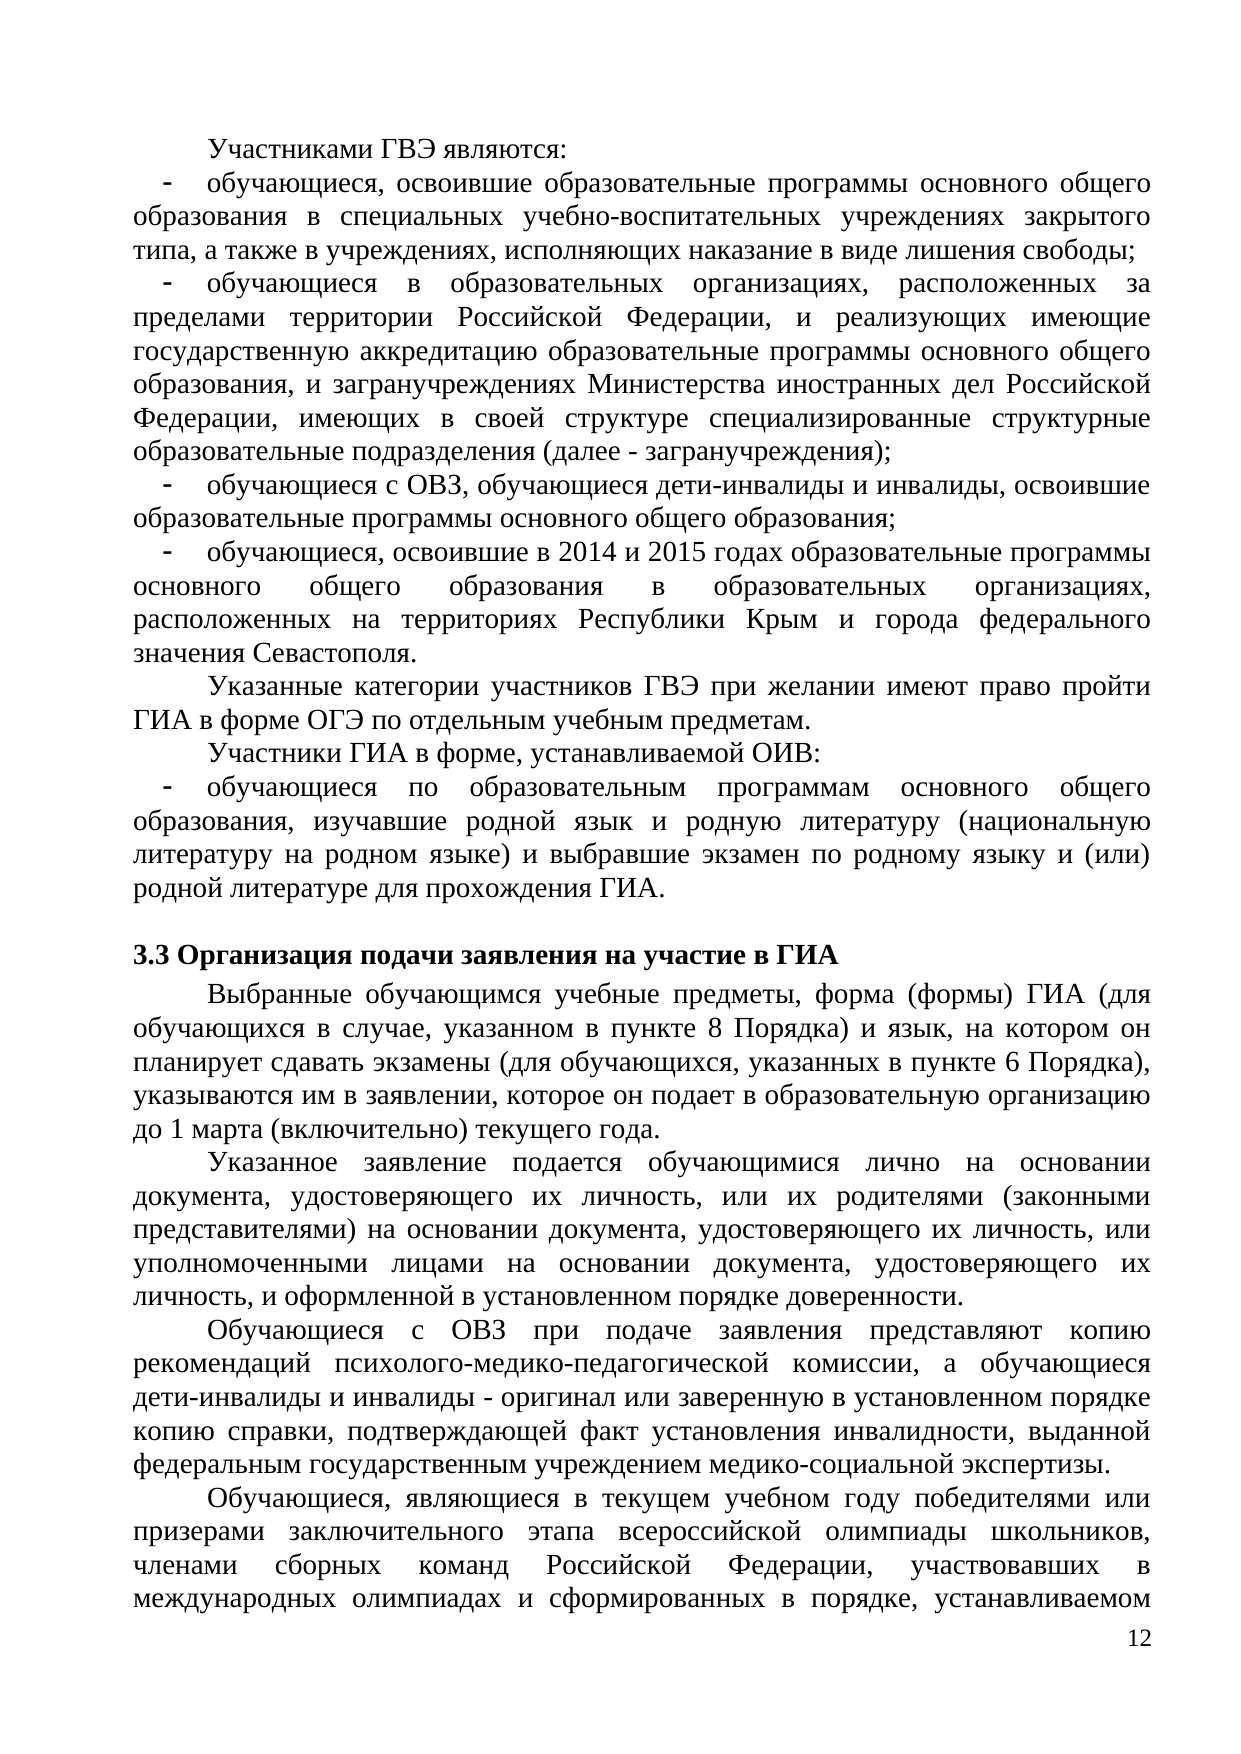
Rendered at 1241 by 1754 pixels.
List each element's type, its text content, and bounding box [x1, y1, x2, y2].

subtitle 3.3 Организация подачи заявления на участие в ГИА [133, 937, 1152, 970]
text Выбранные обучающимся учебные предметы, форма (формы) ГИА (для обучающихся в случае, указанном в пункте 8 Порядка) и язык, на котором он планирует сдавать экзамены (для обучающихся, указанных в пункте 6 Порядка), указываются им в заявлении, которое он подает в образовательную организацию до 1 марта (включительно) текущего года. [133, 977, 1152, 1144]
text Участниками ГВЭ являются: [133, 131, 1152, 165]
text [133, 1480, 1152, 1614]
text Указанные категории участников ГВЭ при желании имеют право пройти ГИА в форме ОГЭ по отдельным учебным предметам. [133, 668, 1152, 735]
text Указанное заявление подается обучающимися лично на основании документа, удостоверяющего их личность, или их родителями (законными представителями) на основании документа, удостоверяющего их личность, или уполномоченными лицами на основании документа, удостоверяющего их личность, и оформленной в установленном порядке доверенности. [133, 1144, 1152, 1312]
list обучающиеся с ОВЗ, обучающиеся дети-инвалиды и инвалиды, освоившие образовательные программы основного общего образования; [133, 467, 1152, 534]
list обучающиеся по образовательным программам основного общего образования, изучавшие родной язык и родную литературу (национальную литературу на родном языке) и выбравшие экзамен по родному языку и (или) родной литературе для прохождения ГИА. [133, 769, 1152, 903]
text Участники ГИА в форме, устанавливаемой ОИВ: [133, 735, 1152, 769]
list обучающиеся, освоившие в 2014 и 2015 годах образовательные программы основного общего образования в образовательных организациях, расположенных на территориях Республики Крым и города федерального значения Севастополя. [133, 534, 1152, 668]
list обучающиеся в образовательных организациях, расположенных за пределами территории Российской Федерации, и реализующих имеющие государственную аккредитацию образовательные программы основного общего образования, и загранучреждениях Министерства иностранных дел Российской Федерации, имеющих в своей структуре специализированные структурные образовательные подразделения (далее - загранучреждения); [133, 266, 1152, 467]
list обучающиеся, освоившие образовательные программы основного общего образования в специальных учебно-воспитательных учреждениях закрытого типа, а также в учреждениях, исполняющих наказание в виде лишения свободы; [133, 165, 1152, 266]
text Обучающиеся с ОВЗ при подаче заявления представляют копию рекомендаций психолого-медико-педагогической комиссии, а обучающиеся дети-инвалиды и инвалиды - оригинал или заверенную в установленном порядке копию справки, подтверждающей факт установления инвалидности, выданной федеральным государственным учреждением медико-социальной экспертизы. [133, 1312, 1152, 1480]
